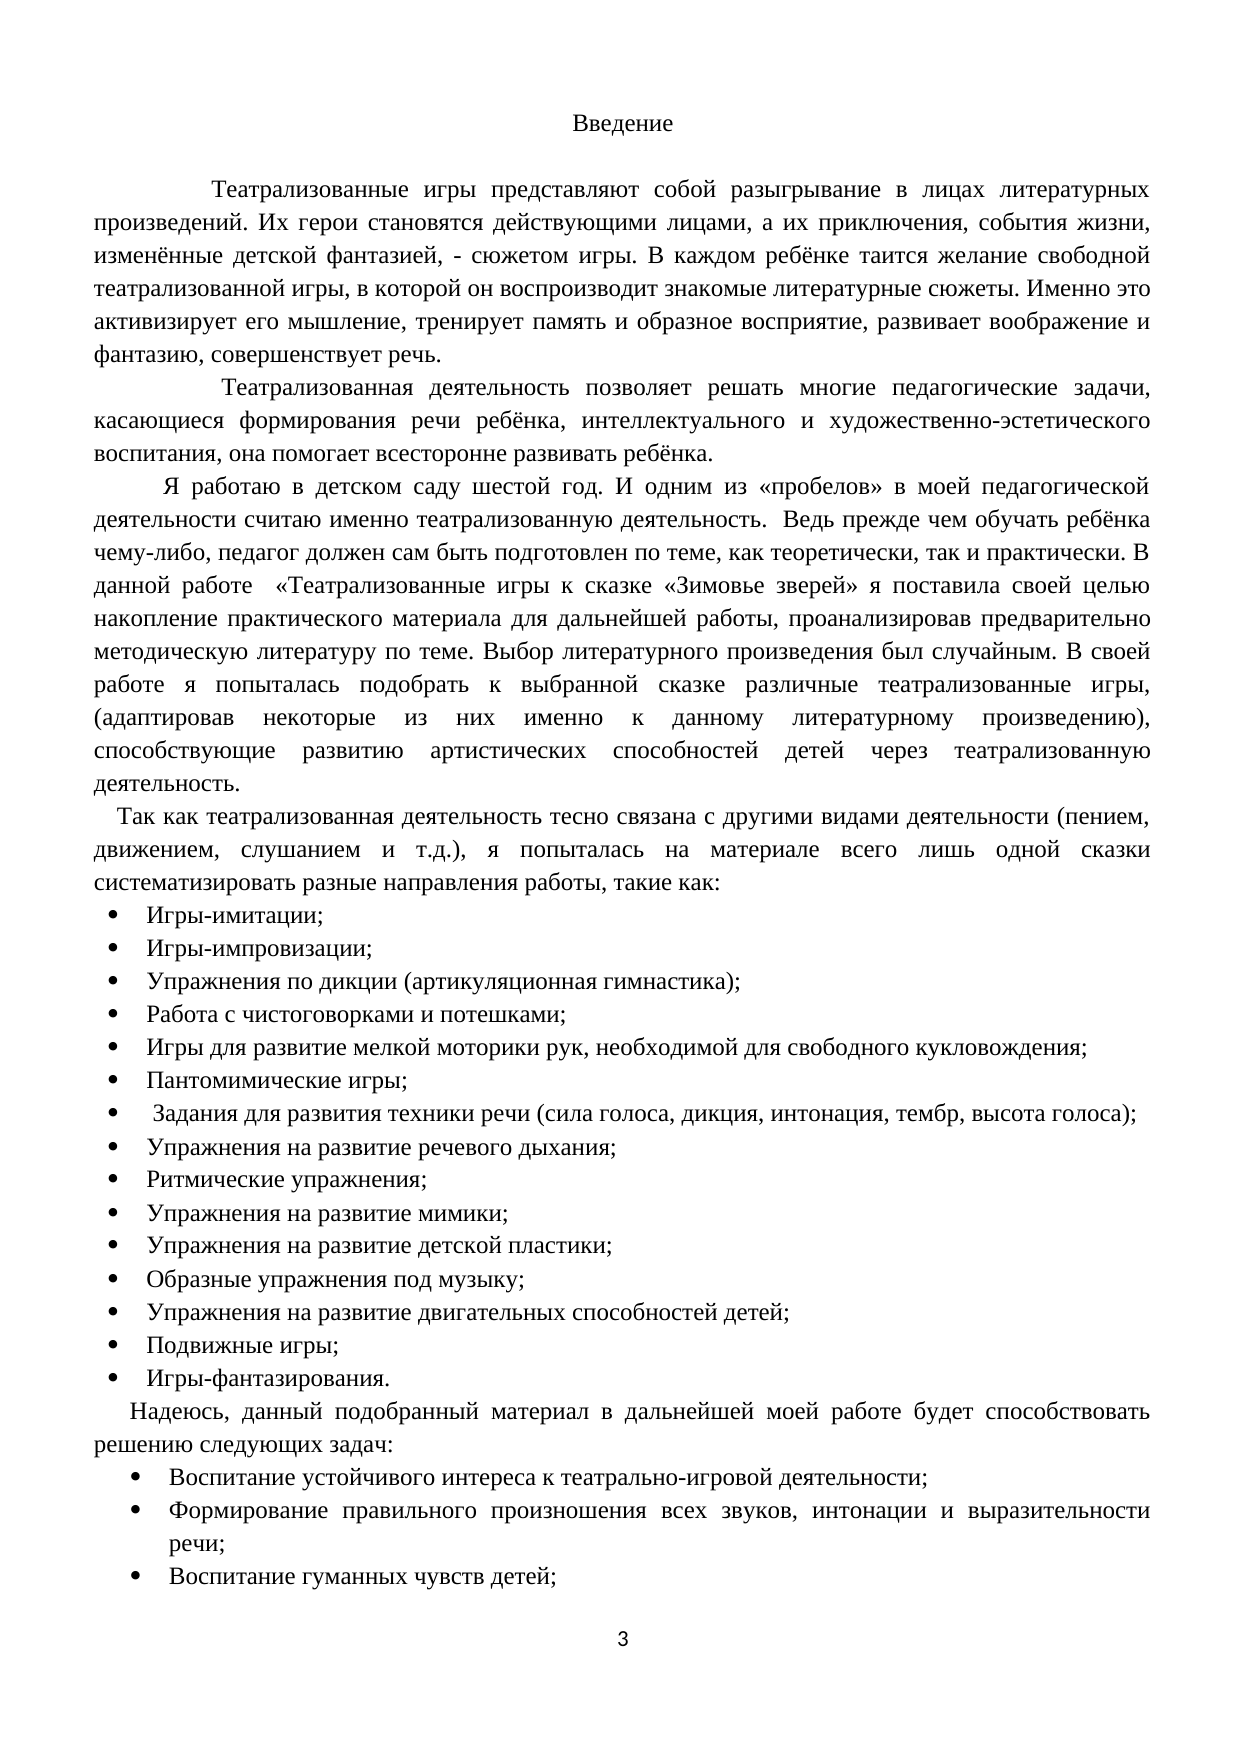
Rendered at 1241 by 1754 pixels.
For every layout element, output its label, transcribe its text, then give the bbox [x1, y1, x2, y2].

list Воспитание устойчивого интереса к театрально-игровой деятельности; [131, 1462, 1152, 1491]
list Образные упражнения под музыку; [108, 1264, 1152, 1292]
list Игры-фантазирования. [108, 1363, 1152, 1391]
list Формирование правильного произношения всех звуков, интонации и выразительности речи; [131, 1495, 1152, 1557]
list Работа с чистоговорками и потешками; [108, 999, 1152, 1028]
list Задания для развития техники речи (сила голоса, дикция, интонация, тембр, высота голоса); [108, 1098, 1152, 1127]
list Пантомимические игры; [108, 1066, 1152, 1094]
list Воспитание гуманных чувств детей; [131, 1561, 1152, 1589]
list Упражнения на развитие речевого дыхания; [108, 1132, 1152, 1160]
text Я работаю в детском саду шестой год. И одним из «пробелов» в моей педагогической деятельности считаю именно театрализованную деятельность. Ведь прежде чем обучать ребёнка чему-либо, педагог должен сам быть подготовлен по теме, как теоретически, так и практически. В данной работе «Театрализованные игры к сказке «Зимовье зверей» я поставила своей целью накопление практического материала для дальнейшей работы, проанализировав предварительно методическую литературу по теме. Выбор литературного произведения был случайным. В своей работе я попыталась подобрать к выбранной сказке различные театрализованные игры, (адаптировав некоторые из них именно к данному литературному произведению), способствующие развитию артистических способностей детей через театрализованную деятельность. [94, 471, 1152, 797]
list Упражнения на развитие детской пластики; [108, 1231, 1152, 1259]
list Игры-имитации; [108, 900, 1152, 929]
list Упражнения на развитие двигательных способностей детей; [108, 1297, 1152, 1325]
list Упражнения на развитие мимики; [108, 1198, 1152, 1226]
text Театрализованные игры представляют собой разыгрывание в лицах литературных произведений. Их герои становятся действующими лицами, а их приключения, события жизни, изменённые детской фантазией, - сюжетом игры. В каждом ребёнке таится желание свободной театрализованной игры, в которой он воспроизводит знакомые литературные сюжеты. Именно это активизирует его мышление, тренирует память и образное восприятие, развивает воображение и фантазию, совершенствует речь. [94, 174, 1152, 368]
list Ритмические упражнения; [108, 1164, 1152, 1193]
text Введение [94, 108, 1152, 137]
list Подвижные игры; [108, 1330, 1152, 1358]
text Надеюсь, данный подобранный материал в дальнейшей моей работе будет способствовать решению следующих задач: [94, 1396, 1152, 1457]
list Игры-импровизации; [108, 933, 1152, 962]
text Театрализованная деятельность позволяет решать многие педагогические задачи, касающиеся формирования речи ребёнка, интеллектуального и художественно-эстетического воспитания, она помогает всесторонне развивать ребёнка. [94, 372, 1152, 467]
list Игры для развитие мелкой моторики рук, необходимой для свободного кукловождения; [108, 1032, 1152, 1061]
list Упражнения по дикции (артикуляционная гимнастика); [108, 966, 1152, 995]
text Так как театрализованная деятельность тесно связана с другими видами деятельности (пением, движением, слушанием и т.д.), я попыталась на материале всего лишь одной сказки систематизировать разные направления работы, такие как: [94, 801, 1152, 896]
